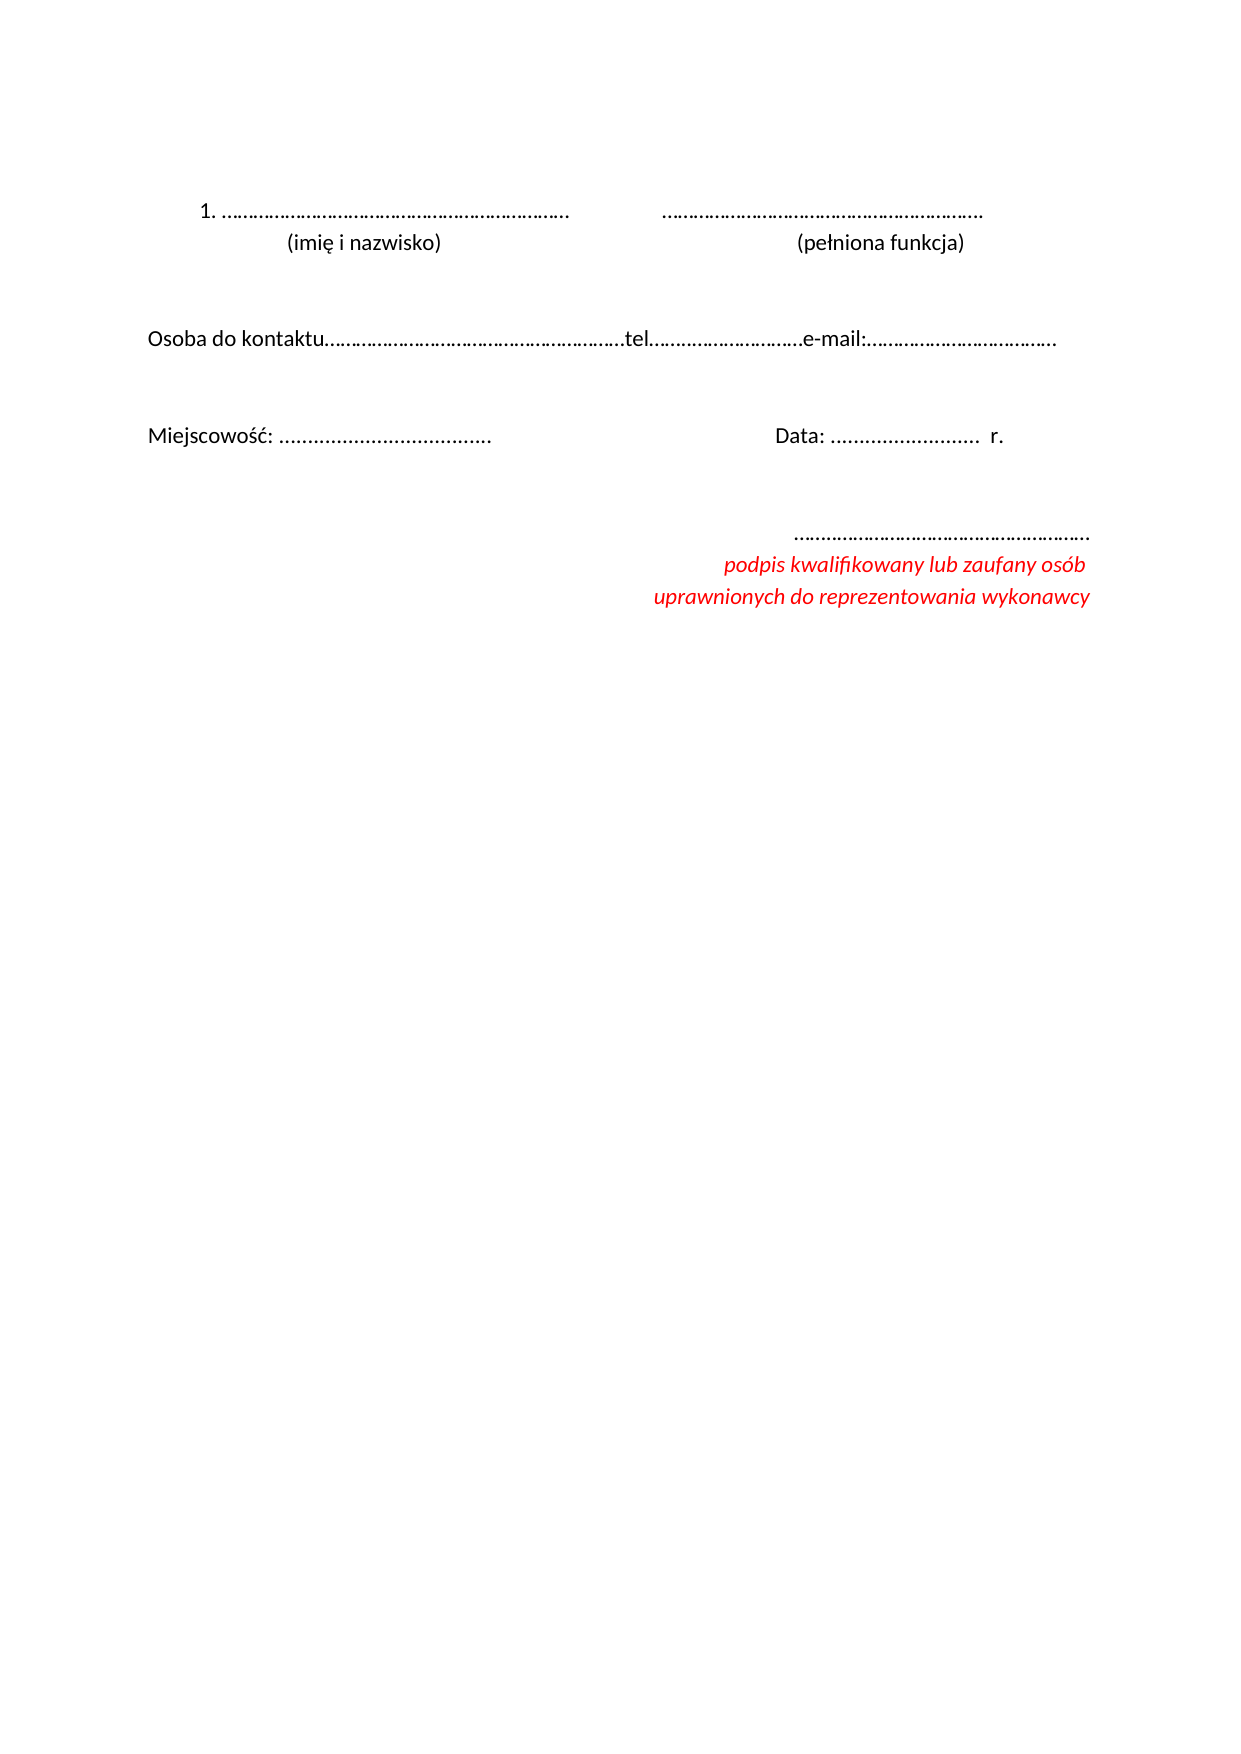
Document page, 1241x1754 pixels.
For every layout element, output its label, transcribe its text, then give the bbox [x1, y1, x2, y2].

text podpis kwalifikowany lub zaufany osób uprawnionych do reprezentowania wykonawcy [148, 550, 1093, 610]
text 1. ………………………………………………………… ……………………………………………………. [148, 196, 1093, 224]
text Osoba do kontaktu…………………………………………………tel……..…………………e-mail:……………………………… [148, 324, 1093, 352]
text (imię i nazwisko) (pełniona funkcja) [148, 228, 1093, 256]
text ……..………………………………………… [148, 518, 1093, 546]
text Miejscowość: ..................................... Data: .......................... r. [148, 421, 1093, 449]
